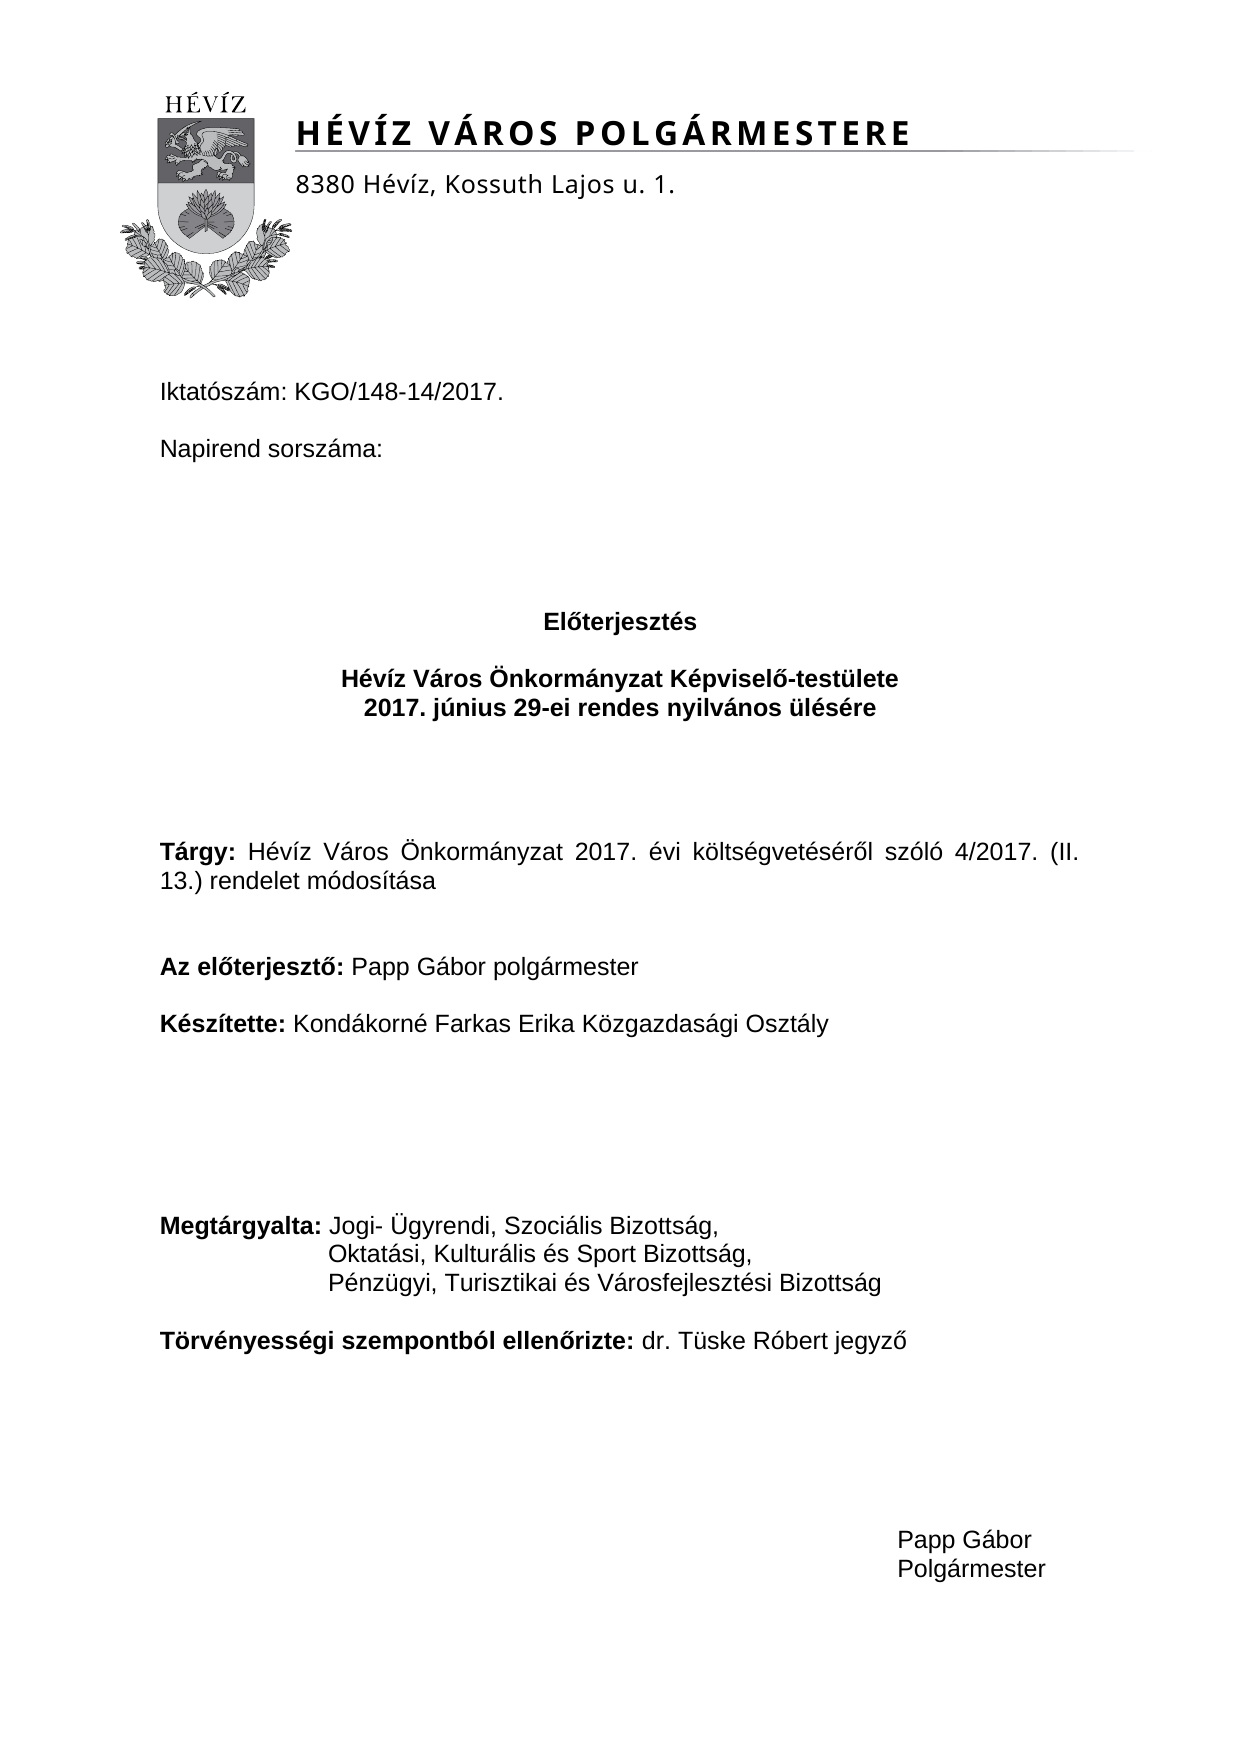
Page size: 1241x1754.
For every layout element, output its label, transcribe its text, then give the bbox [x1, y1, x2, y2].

text 2017. június 29-ei rendes nyilvános ülésére [159, 693, 1081, 722]
text Az előterjesztő: Papp Gábor polgármester [159, 952, 1081, 981]
text Előterjesztés [159, 607, 1081, 636]
text Pénzügyi, Turisztikai és Városfejlesztési Bizottság [233, 1268, 1081, 1297]
text Papp Gábor [823, 1525, 1081, 1554]
text Polgármester [823, 1554, 1081, 1583]
text Hévíz Város Önkormányzat Képviselő-testülete [159, 664, 1081, 693]
text Oktatási, Kulturális és Sport Bizottság, [233, 1239, 1081, 1268]
text Készítette: Kondákorné Farkas Erika Közgazdasági Osztály [159, 1009, 1081, 1038]
text Tárgy: Hévíz Város Önkormányzat 2017. évi költségvetéséről szóló 4/2017. (II. 13.) rendelet módosítása [159, 837, 1081, 894]
text Napirend sorszáma: [159, 434, 1081, 463]
text Iktatószám: KGO/148-14/2017. [159, 377, 1081, 406]
text Megtárgyalta: Jogi- Ügyrendi, Szociális Bizottság, [159, 1211, 1081, 1239]
text Törvényességi szempontból ellenőrizte: dr. Tüske Róbert jegyző [159, 1326, 1081, 1354]
